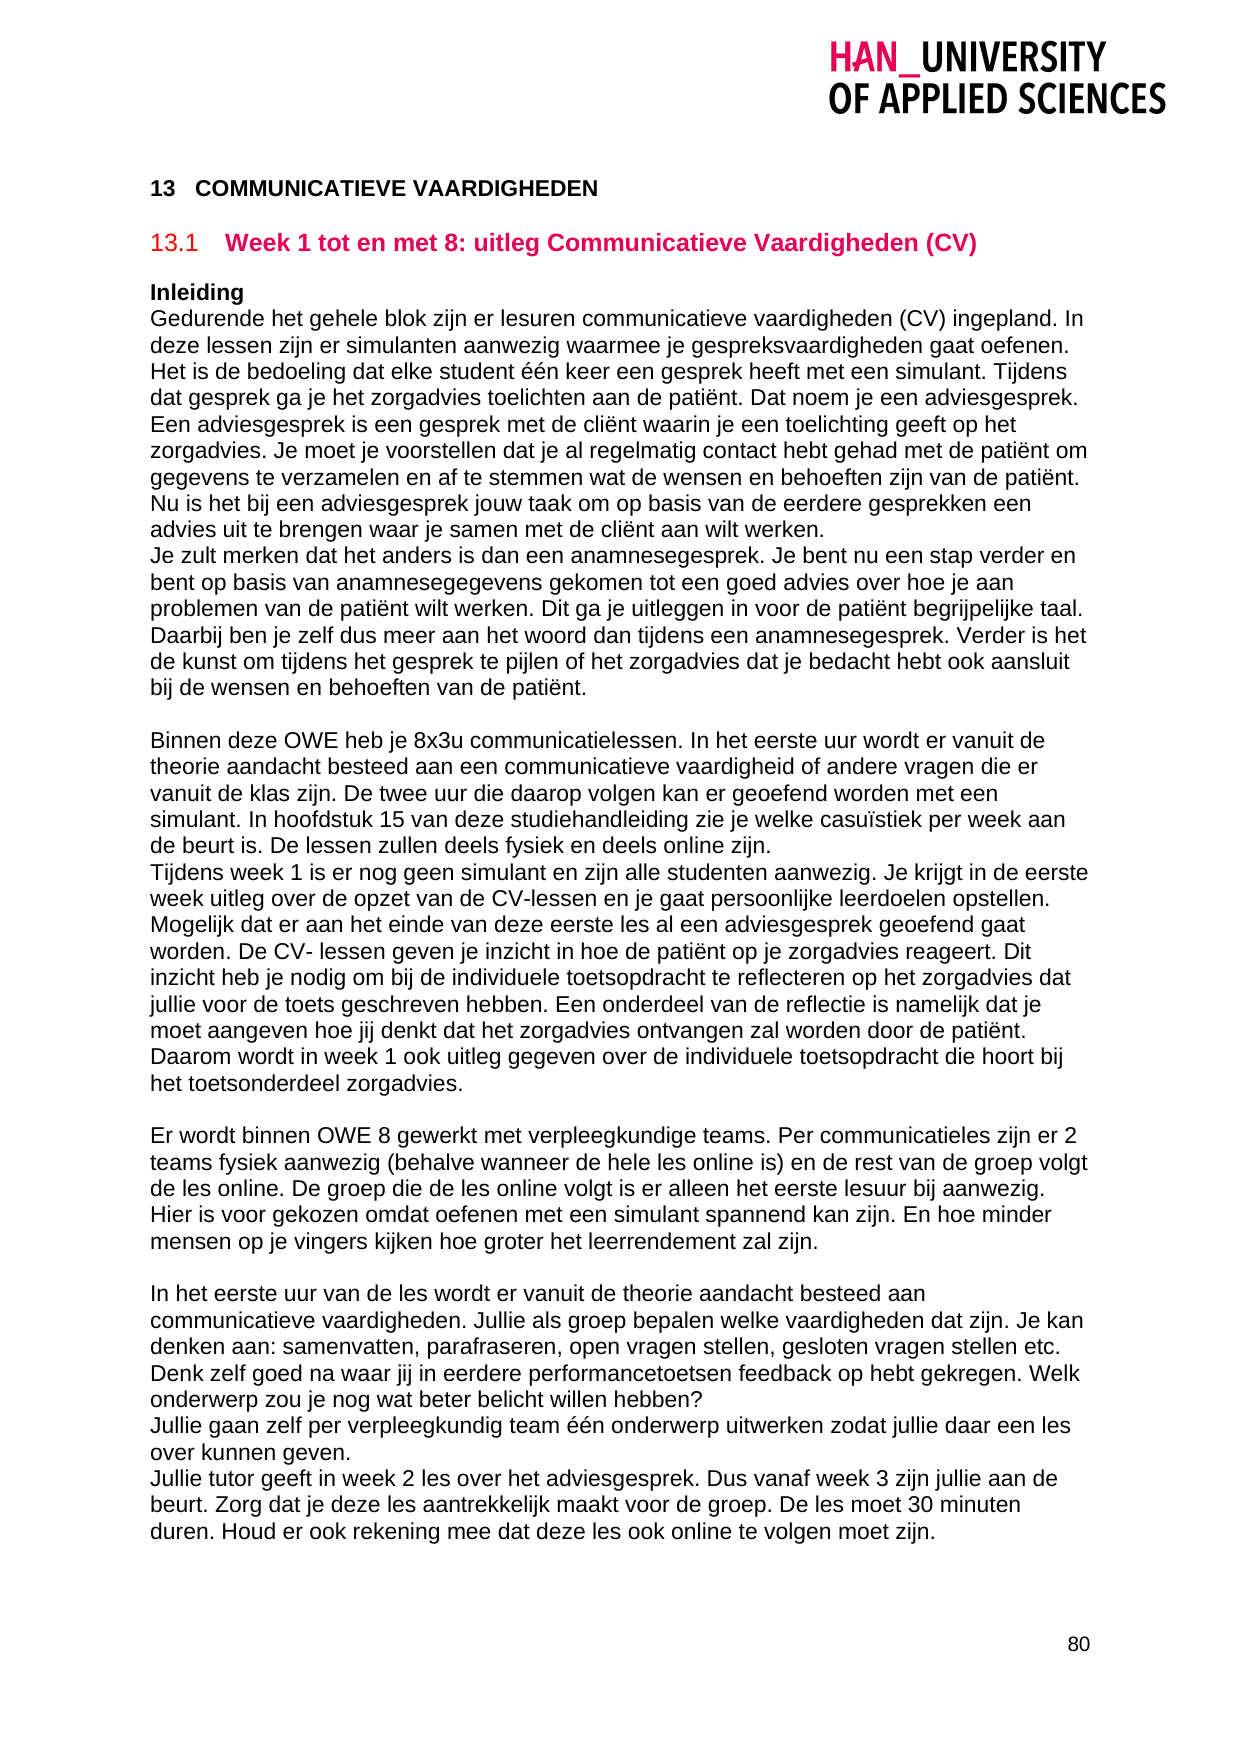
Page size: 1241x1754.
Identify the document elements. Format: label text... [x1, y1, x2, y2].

text Jullie tutor geeft in week 2 les over het adviesgesprek. Dus vanaf week 3 zijn jullie aan de beurt. Zorg dat je deze les aantrekkelijk maakt voor de groep. De les moet 30 minuten duren. Houd er ook rekening mee dat deze les ook online te volgen moet zijn. [150, 1465, 1090, 1544]
text Tijdens week 1 is er nog geen simulant en zijn alle studenten aanwezig. Je krijgt in de eerste week uitleg over de opzet van de CV-lessen en je gaat persoonlijke leerdoelen opstellen. Mogelijk dat er aan het einde van deze eerste les al een adviesgesprek geoefend gaat worden. De CV- lessen geven je inzicht in hoe de patiënt op je zorgadvies reageert. Dit inzicht heb je nodig om bij de individuele toetsopdracht te reflecteren op het zorgadvies dat jullie voor de toets geschreven hebben. Een onderdeel van de reflectie is namelijk dat je moet aangeven hoe jij denkt dat het zorgadvies ontvangen zal worden door de patiënt. Daarom wordt in week 1 ook uitleg gegeven over de individuele toetsopdracht die hoort bij het toetsonderdeel zorgadvies. [150, 859, 1090, 1096]
text Gedurende het gehele blok zijn er lesuren communicatieve vaardigheden (CV) ingepland. In deze lessen zijn er simulanten aanwezig waarmee je gespreksvaardigheden gaat oefenen. Het is de bedoeling dat elke student één keer een gesprek heeft met een simulant. Tijdens dat gesprek ga je het zorgadvies toelichten aan de patiënt. Dat noem je een adviesgesprek. Een adviesgesprek is een gesprek met de cliënt waarin je een toelichting geeft op het zorgadvies. Je moet je voorstellen dat je al regelmatig contact hebt gehad met de patiënt om gegevens te verzamelen en af te stemmen wat de wensen en behoeften zijn van de patiënt. Nu is het bij een adviesgesprek jouw taak om op basis van de eerdere gesprekken een advies uit te brengen waar je samen met de cliënt aan wilt werken. [150, 305, 1090, 542]
text Inleiding [150, 279, 1090, 305]
text Binnen deze OWE heb je 8x3u communicatielessen. In het eerste uur wordt er vanuit de theorie aandacht besteed aan een communicatieve vaardigheid of andere vragen die er vanuit de klas zijn. De twee uur die daarop volgen kan er geoefend worden met een simulant. In hoofdstuk 15 van deze studiehandleiding zie je welke casuïstiek per week aan de beurt is. De lessen zullen deels fysiek en deels online zijn. [150, 727, 1090, 859]
subtitle Week 1 tot en met 8: uitleg Communicatieve Vaardigheden (CV) [107, 228, 1090, 257]
text In het eerste uur van de les wordt er vanuit de theorie aandacht besteed aan communicatieve vaardigheden. Jullie als groep bepalen welke vaardigheden dat zijn. Je kan denken aan: samenvatten, parafraseren, open vragen stellen, gesloten vragen stellen etc. Denk zelf goed na waar jij in eerdere performancetoetsen feedback op hebt gekregen. Welk onderwerp zou je nog wat beter belicht willen hebben? [150, 1280, 1090, 1412]
text Jullie gaan zelf per verpleegkundig team één onderwerp uitwerken zodat jullie daar een les over kunnen geven. [150, 1412, 1090, 1465]
subtitle Communicatieve Vaardigheden [150, 175, 1090, 201]
picture [0, 0, 1241, 212]
text Je zult merken dat het anders is dan een anamnesegesprek. Je bent nu een stap verder en bent op basis van anamnesegegevens gekomen tot een goed advies over hoe je aan problemen van de patiënt wilt werken. Dit ga je uitleggen in voor de patiënt begrijpelijke taal. Daarbij ben je zelf dus meer aan het woord dan tijdens een anamnesegesprek. Verder is het de kunst om tijdens het gesprek te pijlen of het zorgadvies dat je bedacht hebt ook aansluit bij de wensen en behoeften van de patiënt. [150, 542, 1090, 701]
text Er wordt binnen OWE 8 gewerkt met verpleegkundige teams. Per communicatieles zijn er 2 teams fysiek aanwezig (behalve wanneer de hele les online is) en de rest van de groep volgt de les online. De groep die de les online volgt is er alleen het eerste lesuur bij aanwezig. Hier is voor gekozen omdat oefenen met een simulant spannend kan zijn. En hoe minder mensen op je vingers kijken hoe groter het leerrendement zal zijn. [150, 1122, 1090, 1254]
